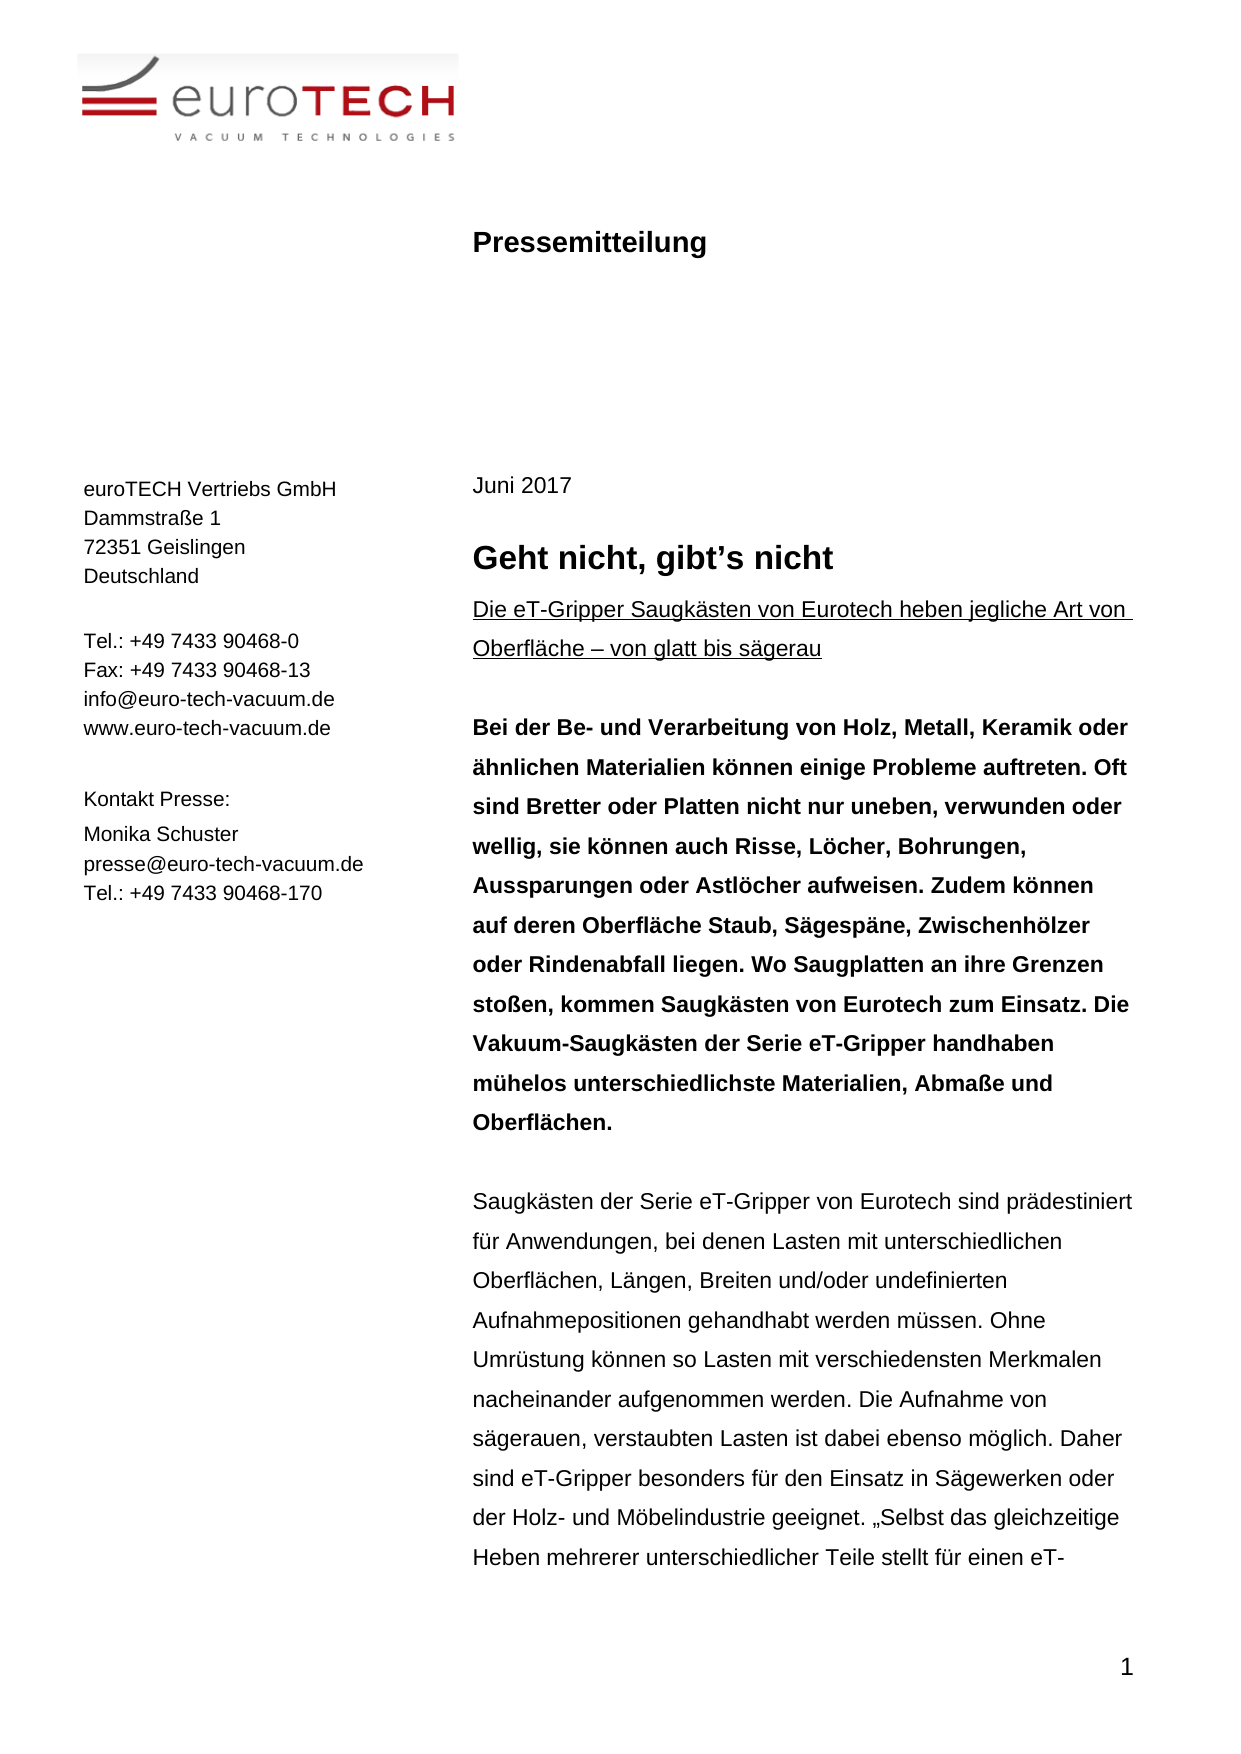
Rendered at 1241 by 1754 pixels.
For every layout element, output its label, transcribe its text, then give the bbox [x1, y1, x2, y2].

text Die eT-Gripper Saugkästen von Eurotech heben jegliche Art von Oberfläche – von glatt bis sägerau [472, 596, 1134, 662]
text Juni 2017 [472, 472, 1134, 499]
text Bei der Be- und Verarbeitung von Holz, Metall, Keramik oder ähnlichen Materialien können einige Probleme auftreten. Oft sind Bretter oder Platten nicht nur uneben, verwunden oder wellig, sie können auch Risse, Löcher, Bohrungen, Aussparungen oder Astlöcher aufweisen. Zudem können auf deren Oberfläche Staub, Sägespäne, Zwischenhölzer oder Rindenabfall liegen. Wo Saugplatten an ihre Grenzen stoßen, kommen Saugkästen von Eurotech zum Einsatz. Die Vakuum-Saugkästen der Serie eT-Gripper handhaben mühelos unterschiedlichste Materialien, Abmaße und Oberflächen. [472, 714, 1134, 1136]
text Geht nicht, gibt’s nicht [472, 538, 1134, 577]
picture [8, 19, 475, 161]
